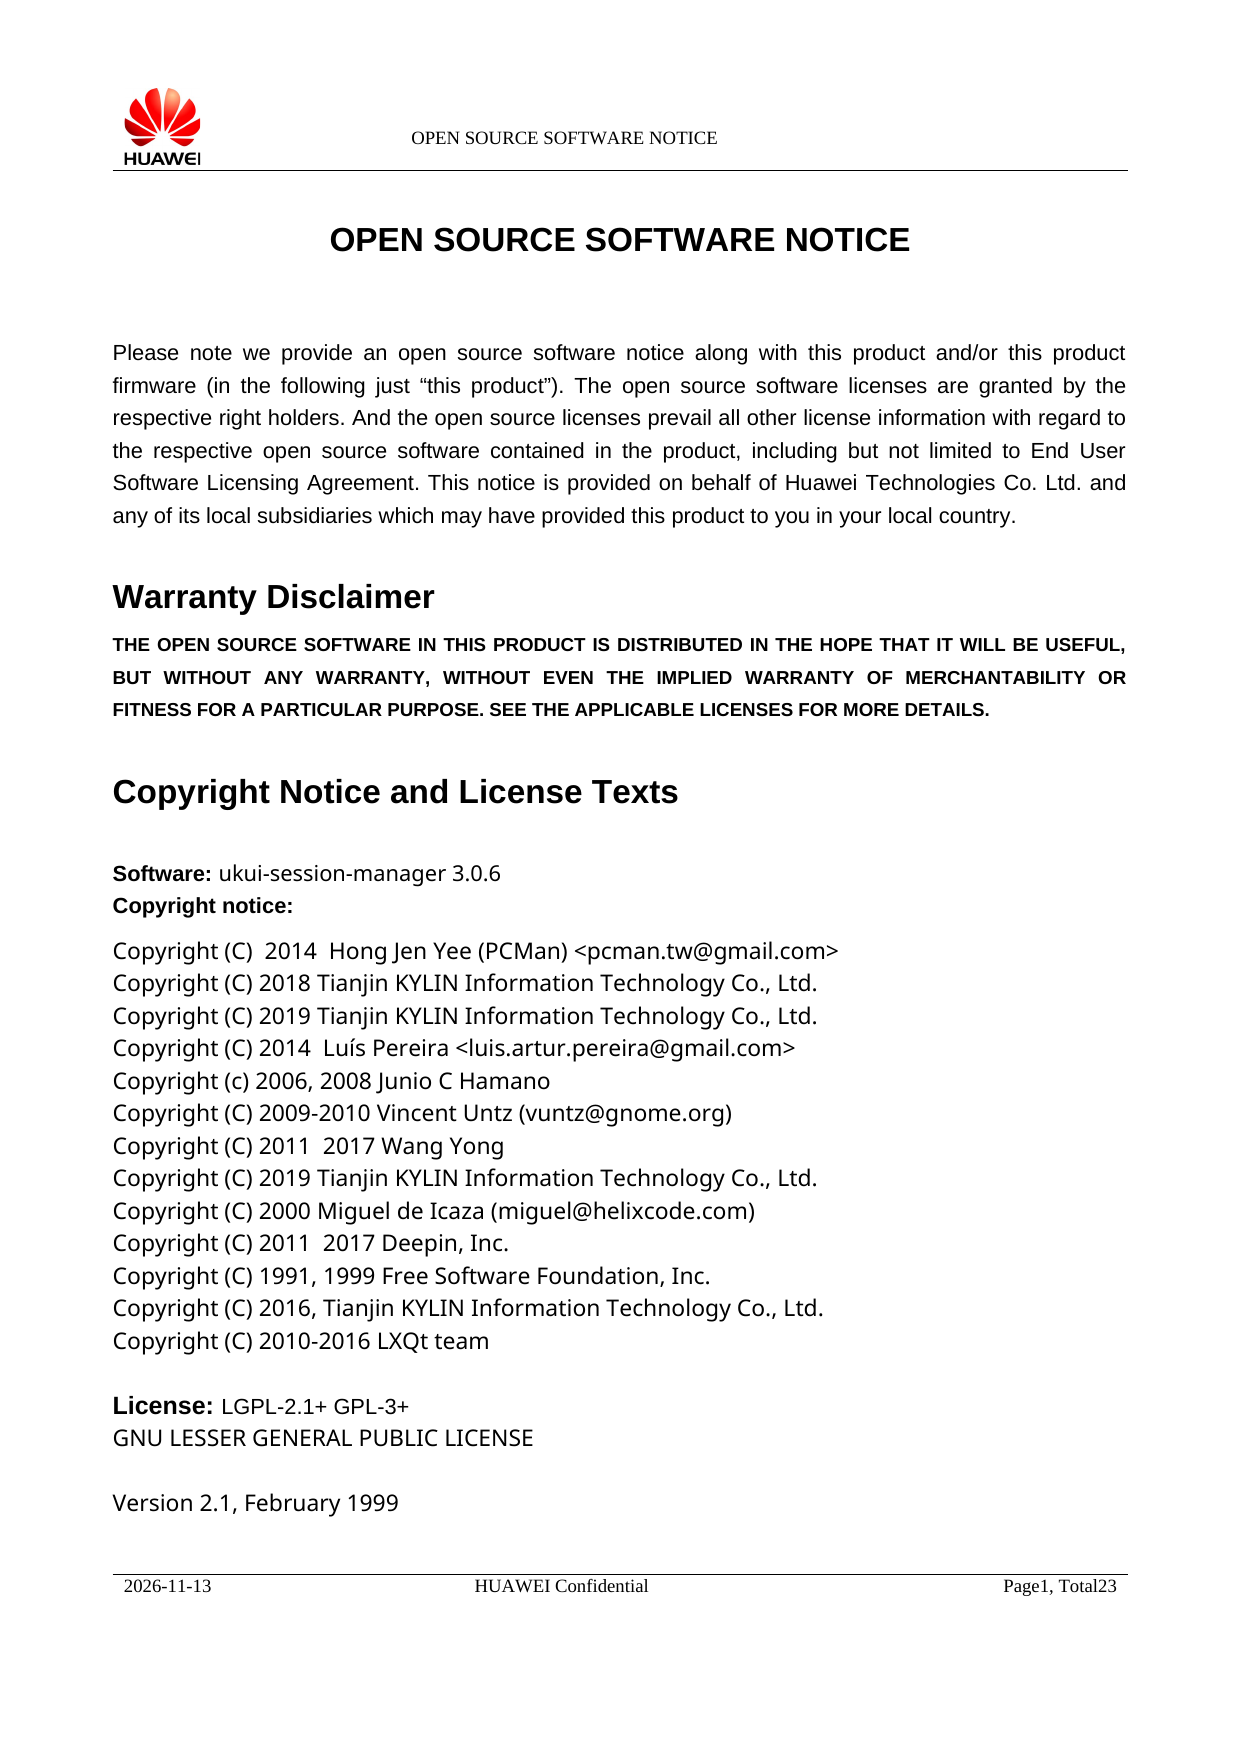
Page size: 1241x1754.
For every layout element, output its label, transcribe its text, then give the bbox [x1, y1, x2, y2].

text Copyright (C) 2014 Hong Jen Yee (PCMan) <pcman.tw@gmail.com> Copyright (C) 2018 Tianjin KYLIN Information Technology Co., Ltd. Copyright (C) 2019 Tianjin KYLIN Information Technology Co., Ltd. Copyright (C) 2014 Luís Pereira <luis.artur.pereira@gmail.com> Copyright (c) 2006, 2008 Junio C Hamano Copyright (C) 2009-2010 Vincent Untz (vuntz@gnome.org) Copyright (C) 2011 2017 Wang Yong Copyright (C) 2019 Tianjin KYLIN Information Technology Co., Ltd. Copyright (C) 2000 Miguel de Icaza (miguel@helixcode.com) Copyright (C) 2011 2017 Deepin, Inc. Copyright (C) 1991, 1999 Free Software Foundation, Inc. Copyright (C) 2016, Tianjin KYLIN Information Technology Co., Ltd. Copyright (C) 2010-2016 LXQt team [112, 934, 1128, 1389]
picture [124, 88, 201, 165]
text GNU LESSER GENERAL PUBLIC LICENSE [112, 1421, 1128, 1454]
text Copyright Notice and License Texts [112, 759, 1128, 824]
text Version 2.1, February 1999 [112, 1486, 1128, 1519]
text Copyright notice: [112, 889, 1128, 921]
text Warranty Disclaimer [112, 564, 1128, 629]
title Software: ukui-session-manager 3.0.6 [112, 856, 1128, 889]
text The open source software in this product is distributed in the hope that it will be useful, but WITHOUT ANY WARRANTY, without even the implied warranty of MERCHANTABILITY or FITNESS FOR A PARTICULAR PURPOSE. See the applicable licenses for more details. [112, 629, 1128, 726]
text OPEN SOURCE SOFTWARE NOTICE [112, 206, 1128, 271]
text License: LGPL-2.1+ GPL-3+ [112, 1389, 1128, 1421]
text Please note we provide an open source software notice along with this product and/or this product firmware (in the following just “this product”). The open source software licenses are granted by the respective right holders. And the open source licenses prevail all other license information with regard to the respective open source software contained in the product, including but not limited to End User Software Licensing Agreement. This notice is provided on behalf of Huawei Technologies Co. Ltd. and any of its local subsidiaries which may have provided this product to you in your local country. [112, 336, 1128, 531]
